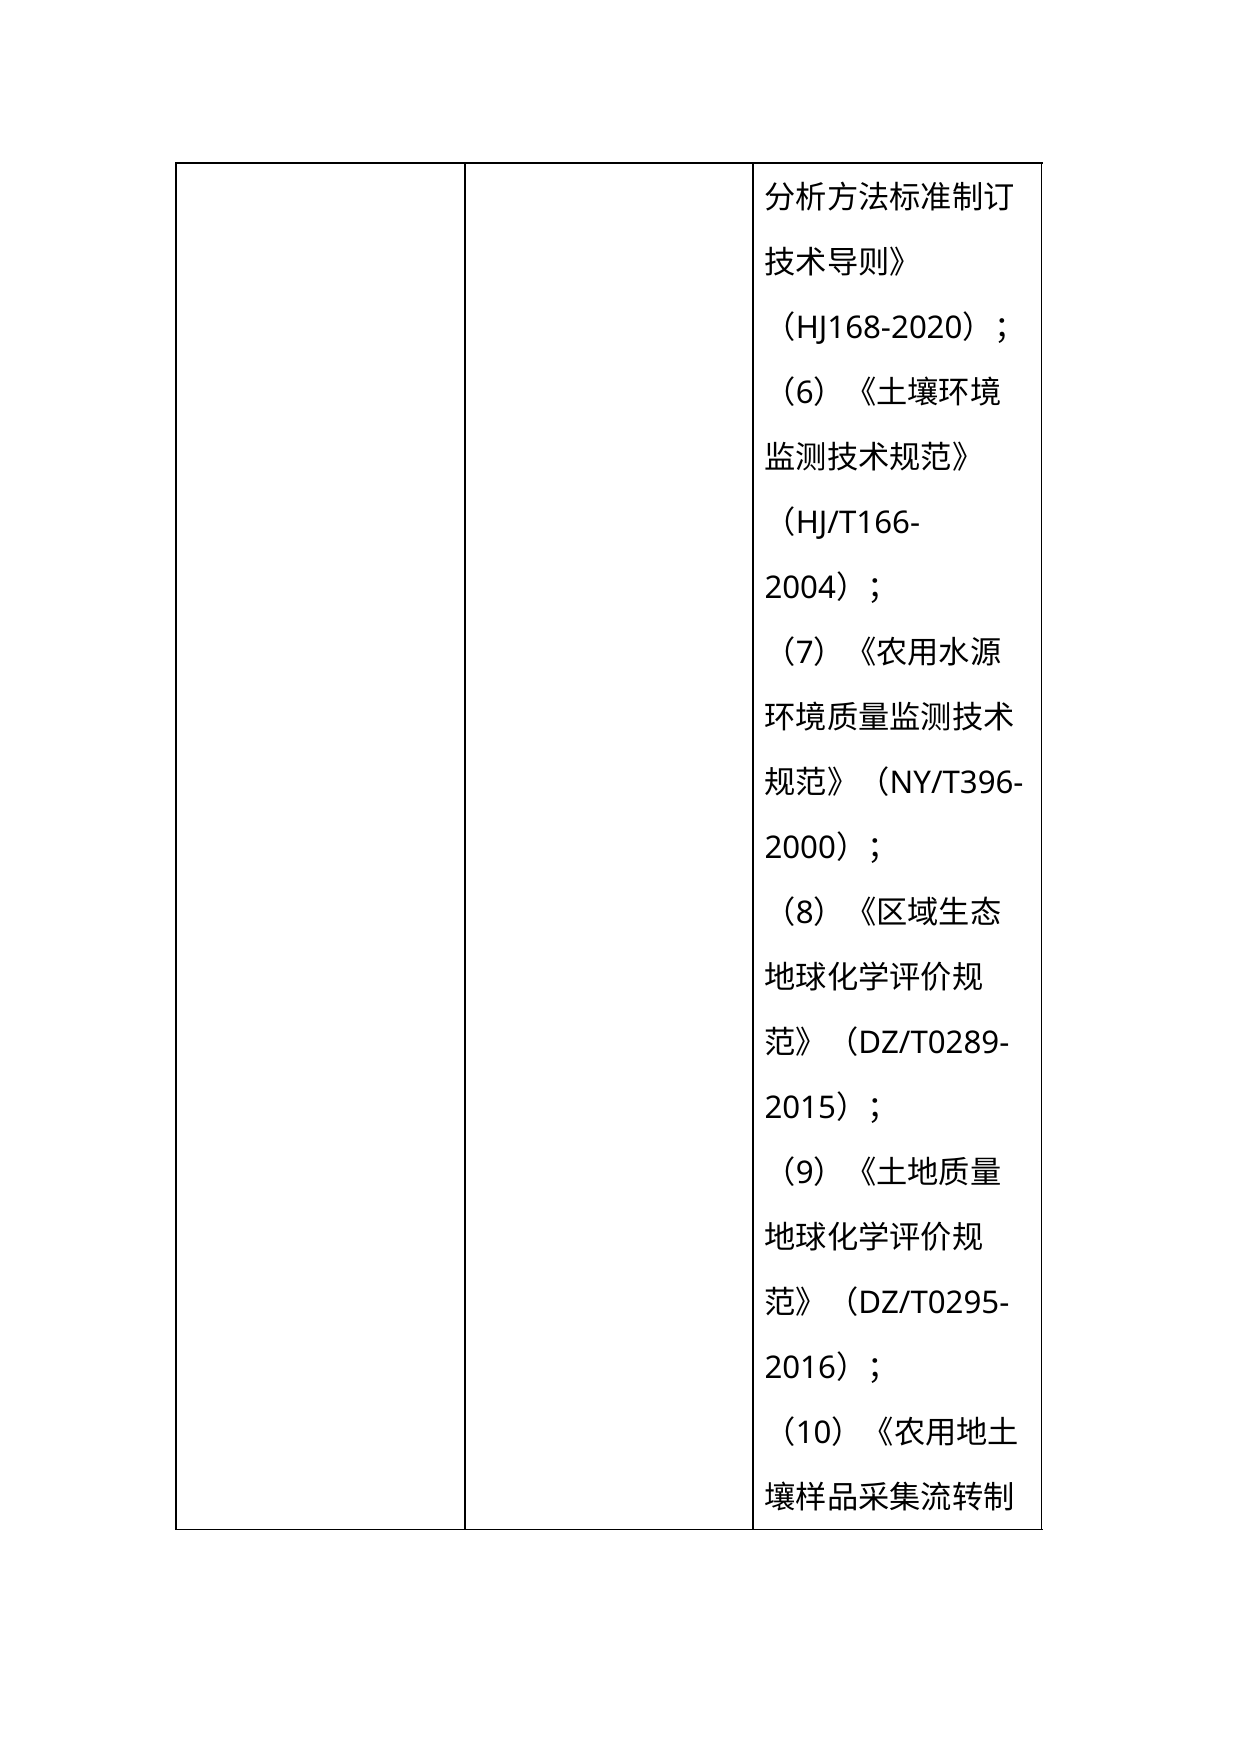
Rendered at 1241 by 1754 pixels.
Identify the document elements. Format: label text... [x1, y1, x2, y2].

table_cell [754, 164, 1041, 1528]
table_cell [466, 164, 752, 1528]
table_cell 3 [177, 164, 464, 1528]
